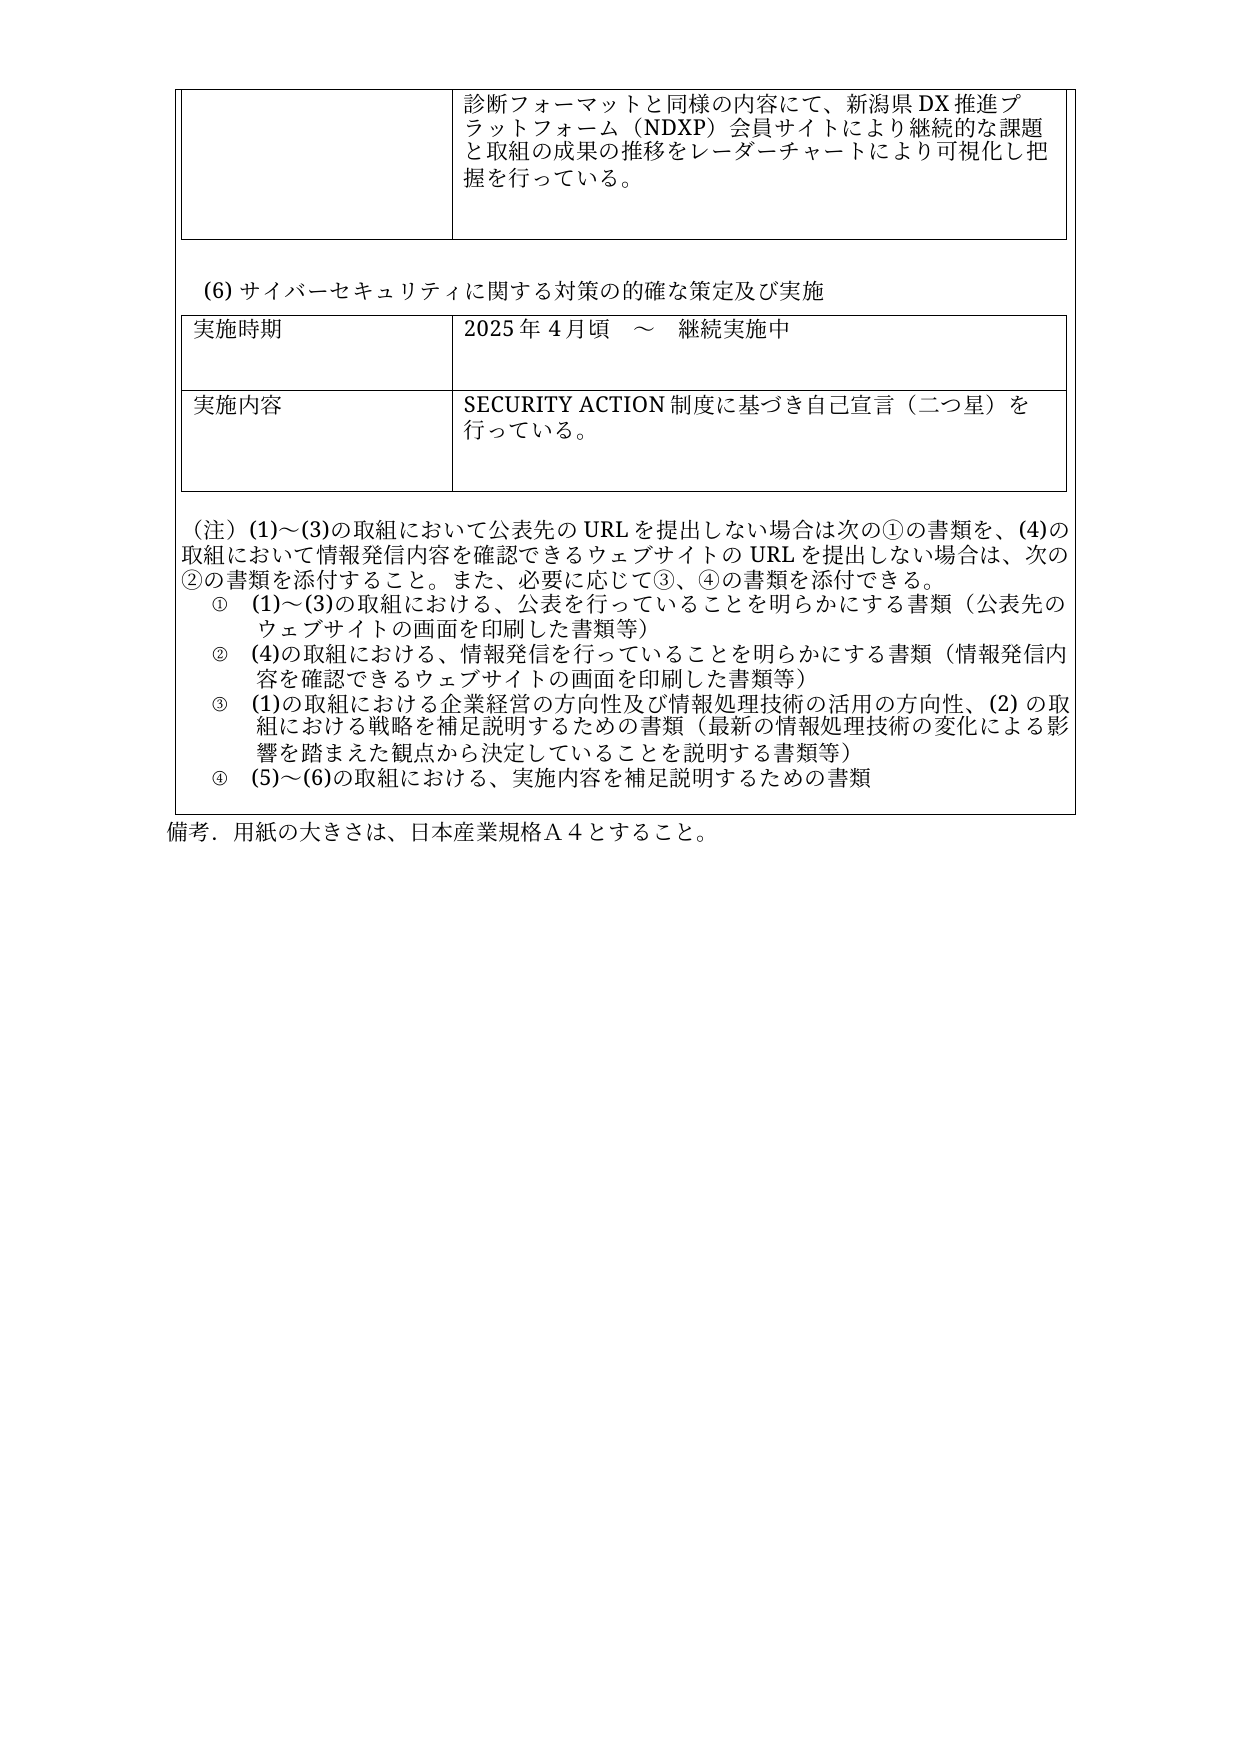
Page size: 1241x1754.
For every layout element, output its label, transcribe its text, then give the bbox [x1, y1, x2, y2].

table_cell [176, 90, 1075, 814]
text 備考．用紙の大きさは、日本産業規格Ａ４とすること。 [167, 815, 1070, 847]
